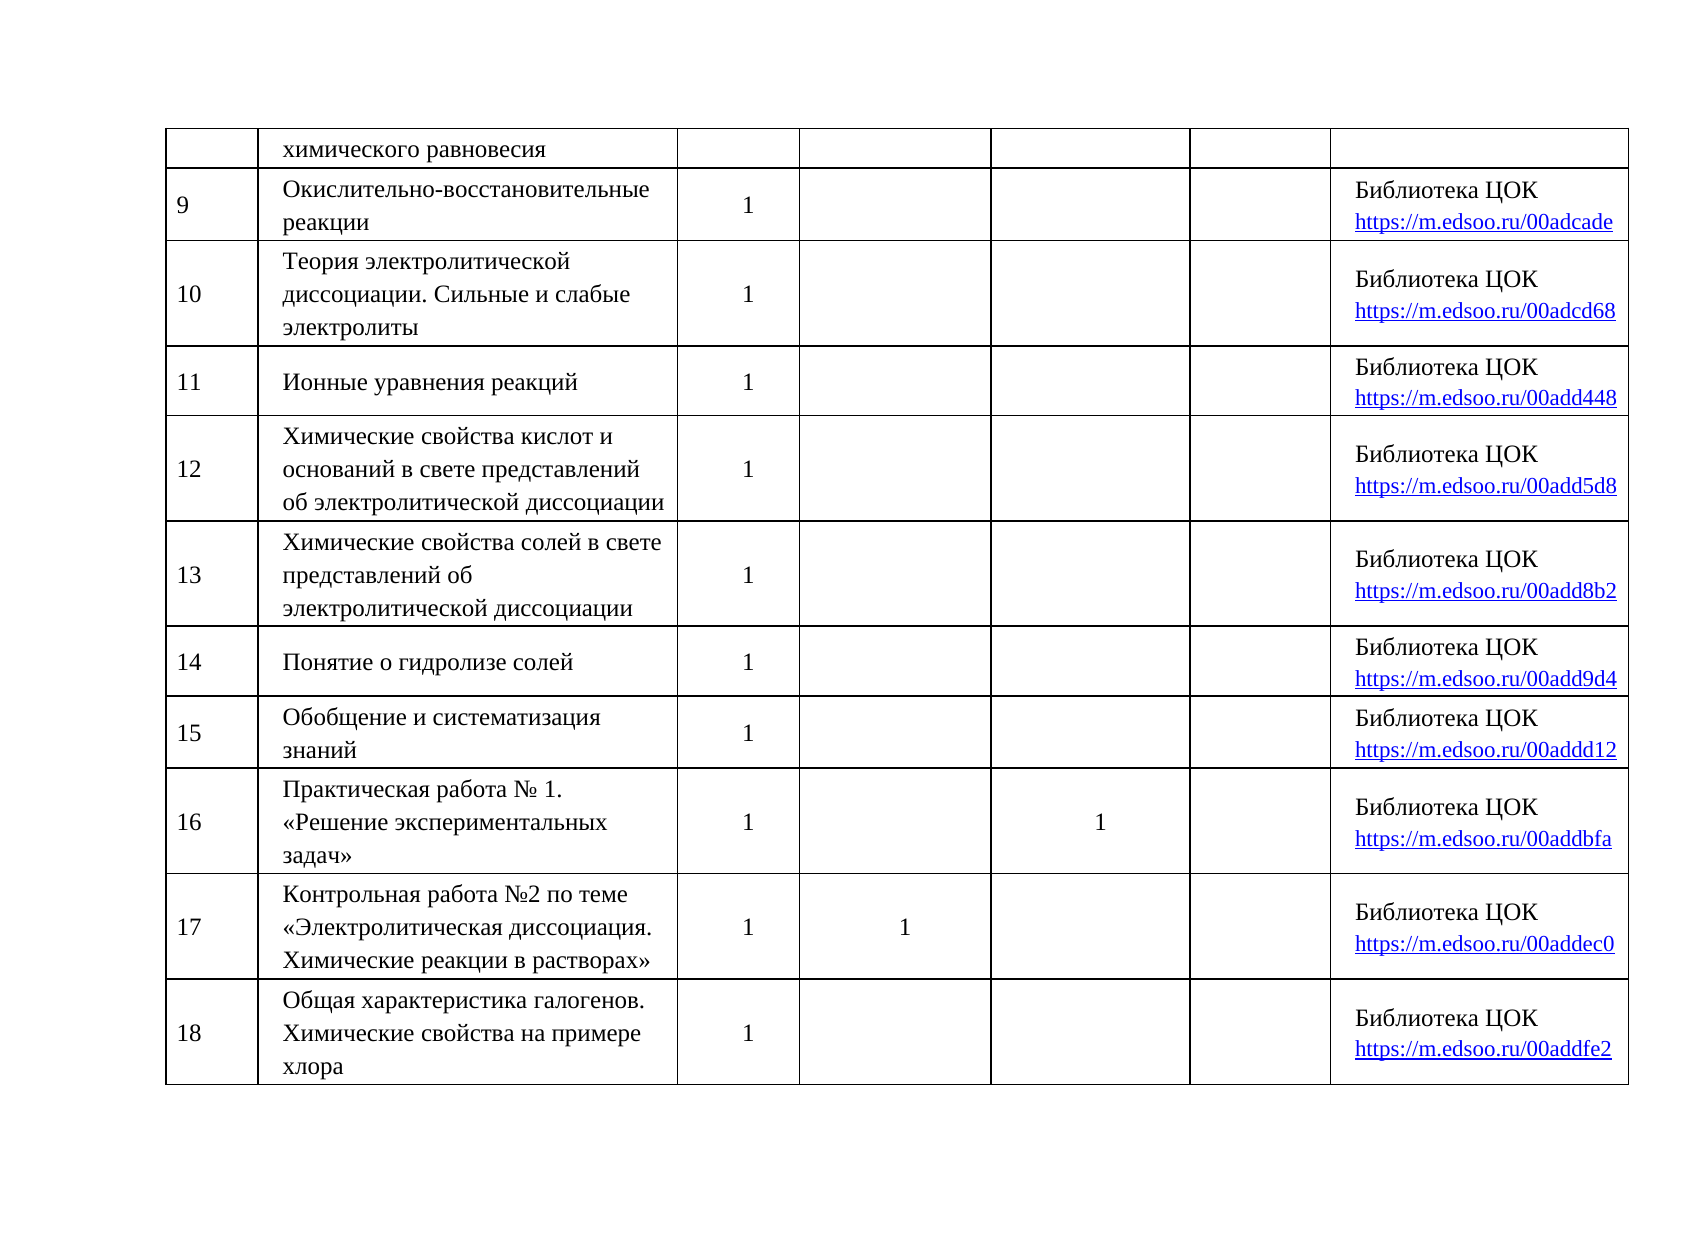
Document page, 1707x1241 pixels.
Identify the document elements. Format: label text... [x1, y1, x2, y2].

table_cell [992, 129, 1189, 167]
table_cell 1 [678, 980, 799, 1083]
table_cell [1191, 627, 1330, 695]
table_cell Химические свойства солей в свете представлений об электролитической диссоциации [259, 522, 677, 625]
table_cell 15 [167, 697, 257, 767]
table_cell 1 [678, 697, 799, 767]
table_cell [800, 347, 990, 414]
table_cell Библиотека ЦОК https://m.edsoo.ru/00adcade [1331, 169, 1628, 239]
table_cell [800, 169, 990, 239]
table_cell [800, 980, 990, 1083]
table_cell 13 [167, 522, 257, 625]
table_cell Контрольная работа №2 по теме «Электролитическая диссоциация. Химические реакции в растворах» [259, 874, 677, 978]
table_cell 1 [800, 874, 990, 978]
table_cell 18 [167, 980, 257, 1083]
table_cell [1331, 129, 1628, 167]
table_cell [992, 169, 1189, 239]
table_cell [1191, 769, 1330, 873]
table_cell 8 [167, 129, 257, 167]
table_cell [992, 522, 1189, 625]
table_cell Библиотека ЦОК https://m.edsoo.ru/00add9d4 [1331, 627, 1628, 695]
table_cell 1 [678, 347, 799, 414]
table_cell 1 [678, 241, 799, 345]
table_cell Библиотека ЦОК https://m.edsoo.ru/00add448 [1331, 347, 1628, 414]
table_cell 16 [167, 769, 257, 873]
table_cell Химические свойства кислот и оснований в свете представлений об электролитической диссоциации [259, 416, 677, 520]
table_cell [1191, 980, 1330, 1083]
table_cell [800, 416, 990, 520]
table_cell 1 [678, 416, 799, 520]
table_cell [800, 697, 990, 767]
table_cell [800, 627, 990, 695]
table_cell [1191, 129, 1330, 167]
table_cell Библиотека ЦОК https://m.edsoo.ru/00addec0 [1331, 874, 1628, 978]
table_cell [992, 697, 1189, 767]
table_cell Теория электролитической диссоциации. Сильные и слабые электролиты [259, 241, 677, 345]
table_cell 1 [678, 769, 799, 873]
table_cell Обобщение и систематизация знаний [259, 697, 677, 767]
table_cell Библиотека ЦОК https://m.edsoo.ru/00addfe2 [1331, 980, 1628, 1083]
table_cell Ионные уравнения реакций [259, 347, 677, 414]
table_cell Общая характеристика галогенов. Химические свойства на примере хлора [259, 980, 677, 1083]
table_cell [800, 769, 990, 873]
table_cell 1 [678, 522, 799, 625]
table_cell Библиотека ЦОК https://m.edsoo.ru/00addd12 [1331, 697, 1628, 767]
table_cell [992, 980, 1189, 1083]
table_cell [800, 522, 990, 625]
table_cell [1191, 241, 1330, 345]
table_cell Библиотека ЦОК https://m.edsoo.ru/00add8b2 [1331, 522, 1628, 625]
table_cell 10 [167, 241, 257, 345]
table_cell 1 [992, 769, 1189, 873]
table_cell [992, 874, 1189, 978]
table_cell Понятие о гидролизе солей [259, 627, 677, 695]
table_cell Библиотека ЦОК https://m.edsoo.ru/00add5d8 [1331, 416, 1628, 520]
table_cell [259, 129, 677, 167]
table_cell [1191, 416, 1330, 520]
table_cell 17 [167, 874, 257, 978]
table_cell [1191, 169, 1330, 239]
table_cell 1 [678, 874, 799, 978]
table_cell [800, 129, 990, 167]
table_cell [1191, 347, 1330, 414]
table_cell 1 [678, 627, 799, 695]
table_cell [800, 241, 990, 345]
table_cell 1 [678, 129, 799, 167]
table_cell Библиотека ЦОК https://m.edsoo.ru/00addbfa [1331, 769, 1628, 873]
table_cell 11 [167, 347, 257, 414]
table_cell 12 [167, 416, 257, 520]
table_cell [992, 347, 1189, 414]
table_cell 9 [167, 169, 257, 239]
table_cell [1191, 874, 1330, 978]
table_cell 1 [678, 169, 799, 239]
table_cell [992, 627, 1189, 695]
table_cell Практическая работа № 1. «Решение экспериментальных задач» [259, 769, 677, 873]
table_cell [992, 241, 1189, 345]
table_cell Окислительно-восстановительные реакции [259, 169, 677, 239]
table_cell 14 [167, 627, 257, 695]
table_cell [1191, 522, 1330, 625]
table_cell [1191, 697, 1330, 767]
table_cell [992, 416, 1189, 520]
table_cell Библиотека ЦОК https://m.edsoo.ru/00adcd68 [1331, 241, 1628, 345]
